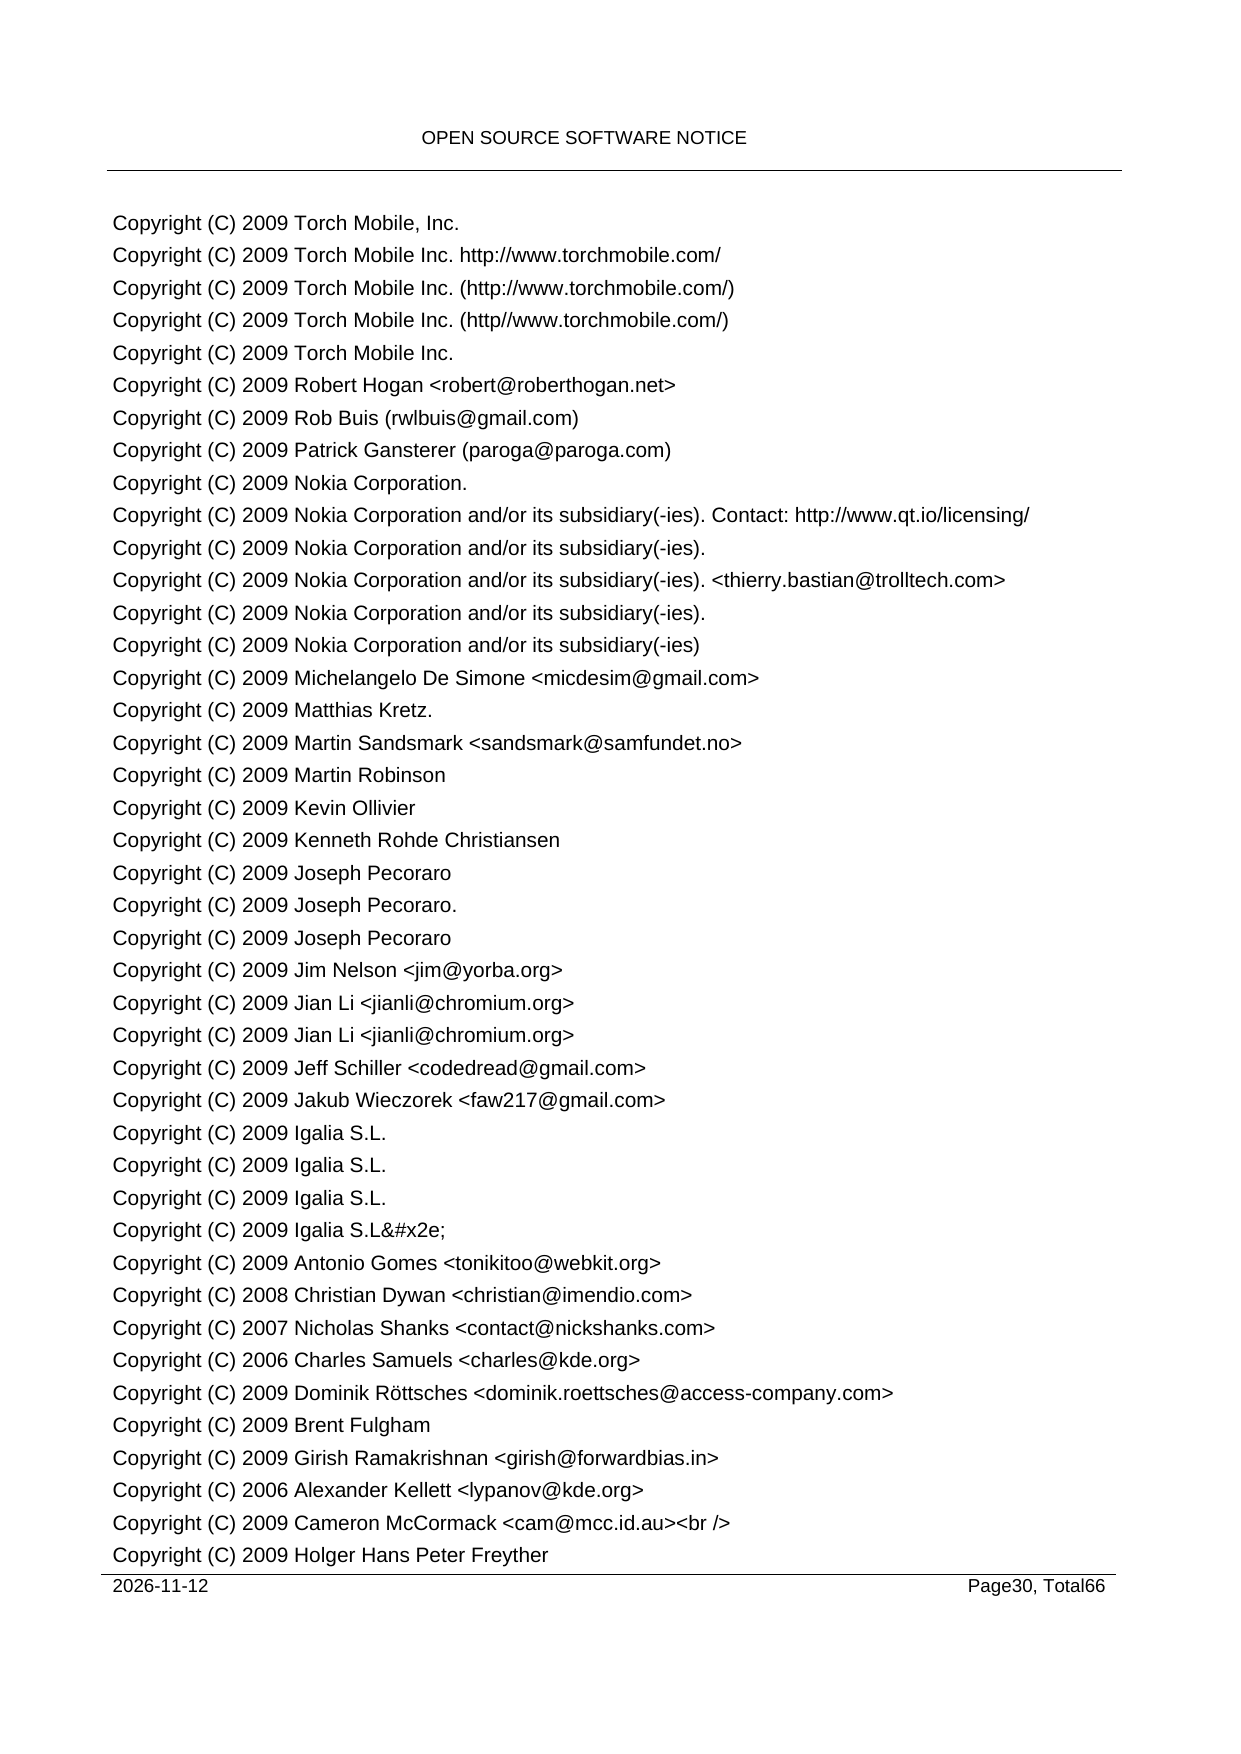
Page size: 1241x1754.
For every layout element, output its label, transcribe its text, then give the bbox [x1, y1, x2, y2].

text Copyright (C) 2009 Nokia Corporation and/or its subsidiary(-ies). [112, 596, 1128, 629]
text Copyright (C) 2009 Torch Mobile Inc. (http://www.torchmobile.com/) [112, 271, 1128, 304]
text Copyright (C) 2009 Jian Li <jianli@chromium.org> [112, 986, 1128, 1019]
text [112, 206, 1128, 239]
text Copyright (C) 2009 Torch Mobile Inc. http://www.torchmobile.com/ [112, 239, 1128, 271]
text Copyright (C) 2009 Kenneth Rohde Christiansen [112, 824, 1128, 856]
text Copyright (C) 2009 Torch Mobile Inc. (http//www.torchmobile.com/) [112, 304, 1128, 336]
text Copyright (C) 2009 Joseph Pecoraro [112, 856, 1128, 889]
text Copyright (C) 2009 Martin Sandsmark <sandsmark@samfundet.no> [112, 726, 1128, 759]
text Copyright (C) 2009 Patrick Gansterer (paroga@paroga.com) [112, 434, 1128, 466]
text Copyright (C) 2007 Nicholas Shanks <contact@nickshanks.com> [112, 1311, 1128, 1344]
text Copyright (C) 2009 Robert Hogan <robert@roberthogan.net> [112, 369, 1128, 401]
text Copyright (C) 2009 Martin Robinson [112, 759, 1128, 791]
text Copyright (C) 2009 Joseph Pecoraro [112, 921, 1128, 954]
text Copyright (C) 2008 Christian Dywan <christian@imendio.com> [112, 1279, 1128, 1311]
text Copyright (C) 2009 Joseph Pecoraro. [112, 889, 1128, 921]
text Copyright (C) 2009 Dominik Röttsches <dominik.roettsches@access-company.com> [112, 1376, 1128, 1409]
text Copyright (C) 2009 Jian Li <jianli@chromium.org> [112, 1019, 1128, 1051]
text Copyright (C) 2009 Cameron McCormack <cam@mcc.id.au><br /> [112, 1506, 1128, 1539]
text Copyright (C) 2009 Jim Nelson <jim@yorba.org> [112, 954, 1128, 986]
text Copyright (C) 2006 Alexander Kellett <lypanov@kde.org> [112, 1474, 1128, 1506]
text Copyright (C) 2009 Torch Mobile Inc. [112, 336, 1128, 369]
text Copyright (C) 2009 Igalia S.L. [112, 1149, 1128, 1181]
text Copyright (C) 2009 Igalia S.L&#x2e; [112, 1214, 1128, 1246]
text Copyright (C) 2009 Nokia Corporation and/or its subsidiary(-ies). <thierry.bastian@trolltech.com> [112, 564, 1128, 596]
text Copyright (C) 2009 Nokia Corporation and/or its subsidiary(-ies) [112, 629, 1128, 661]
text Copyright (C) 2006 Charles Samuels <charles@kde.org> [112, 1344, 1128, 1376]
text Copyright (C) 2009 Igalia S.L. [112, 1116, 1128, 1149]
text Copyright (C) 2009 Antonio Gomes <tonikitoo@webkit.org> [112, 1246, 1128, 1279]
text Copyright (C) 2009 Girish Ramakrishnan <girish@forwardbias.in> [112, 1441, 1128, 1474]
text Copyright (C) 2009 Nokia Corporation. [112, 466, 1128, 499]
text Copyright (C) 2009 Rob Buis (rwlbuis@gmail.com) [112, 401, 1128, 434]
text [112, 1539, 1128, 1571]
text Copyright (C) 2009 Kevin Ollivier [112, 791, 1128, 824]
text Copyright (C) 2009 Nokia Corporation and/or its subsidiary(-ies). [112, 531, 1128, 564]
text Copyright (C) 2009 Jakub Wieczorek <faw217@gmail.com> [112, 1084, 1128, 1116]
text Copyright (C) 2009 Matthias Kretz. [112, 694, 1128, 726]
text Copyright (C) 2009 Nokia Corporation and/or its subsidiary(-ies). Contact: http://www.qt.io/licensing/ [112, 499, 1128, 531]
text Copyright (C) 2009 Michelangelo De Simone <micdesim@gmail.com> [112, 661, 1128, 694]
text Copyright (C) 2009 Jeff Schiller <codedread@gmail.com> [112, 1051, 1128, 1084]
text Copyright (C) 2009 Brent Fulgham [112, 1409, 1128, 1441]
text Copyright (C) 2009 Igalia S.L. [112, 1181, 1128, 1214]
